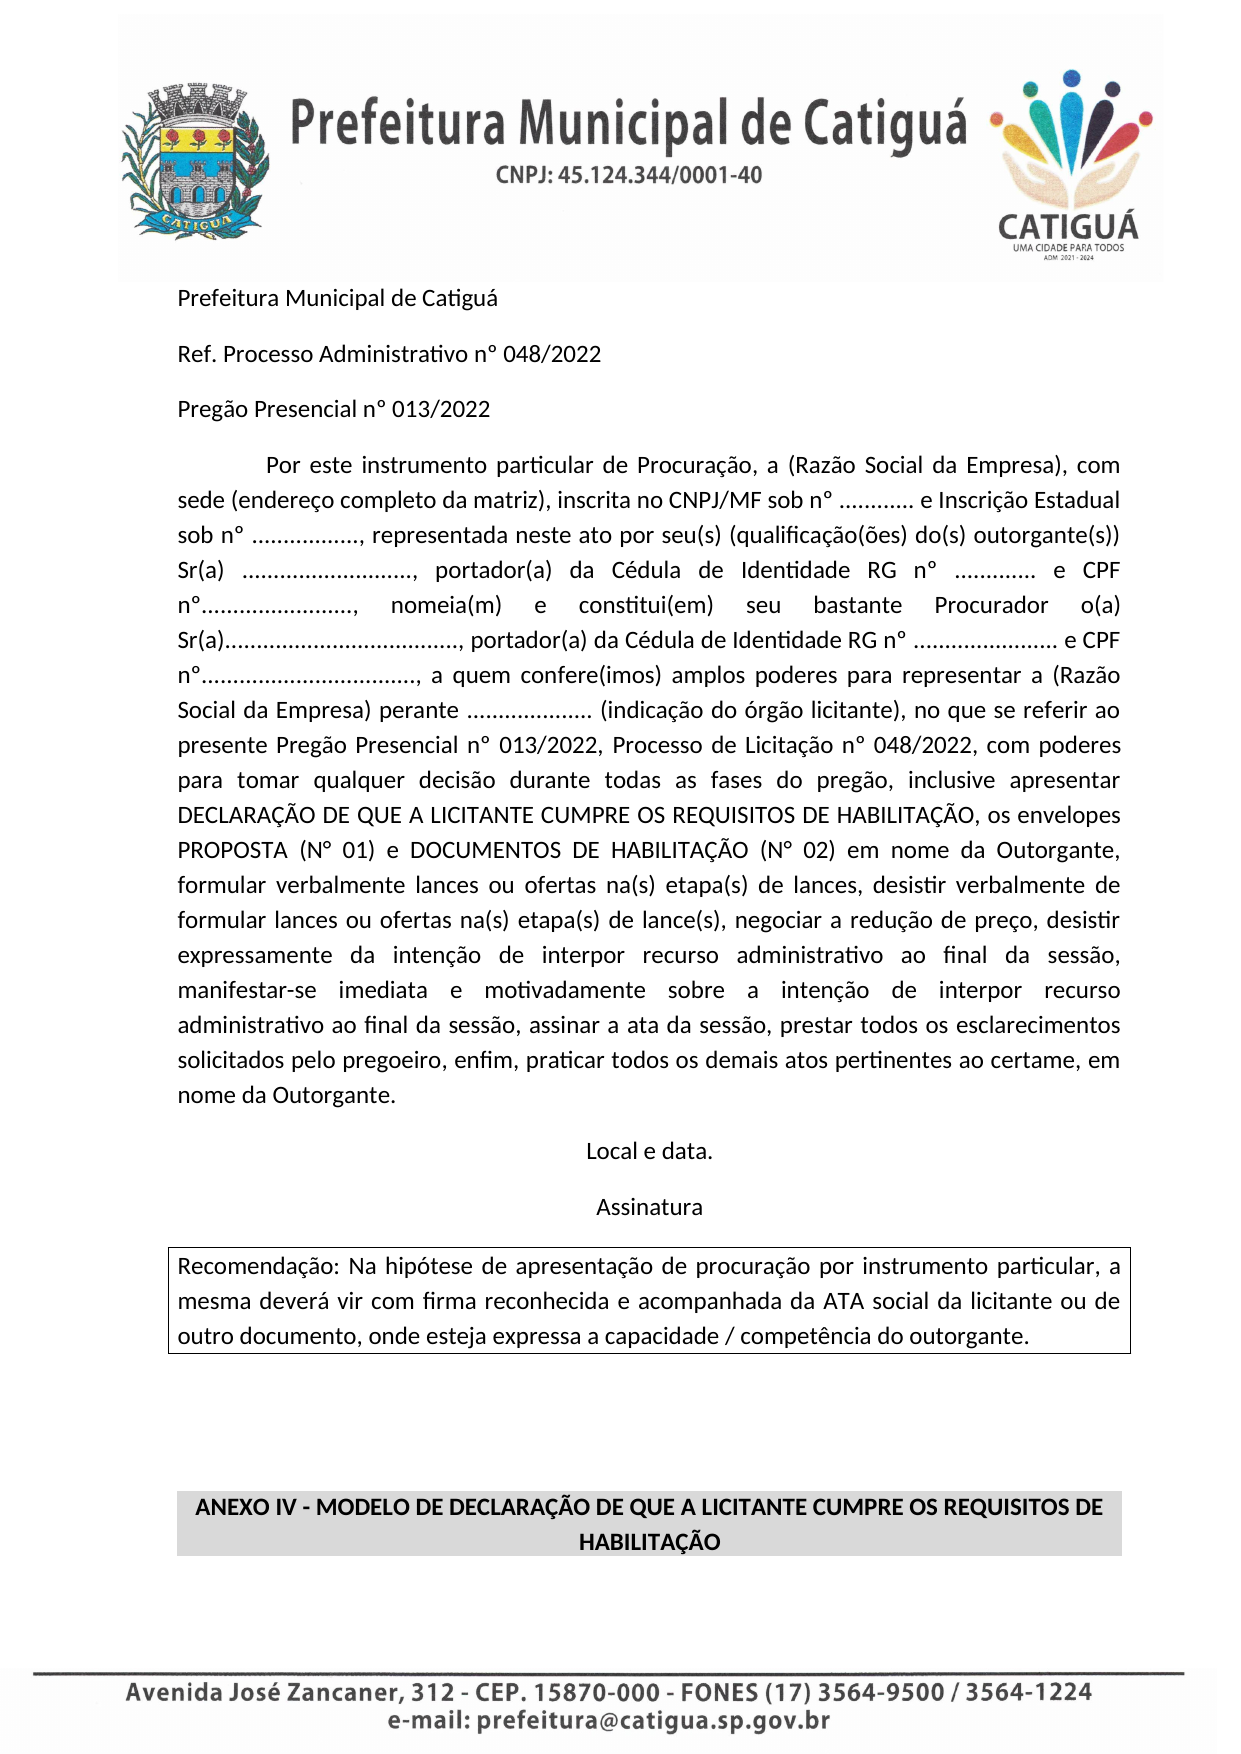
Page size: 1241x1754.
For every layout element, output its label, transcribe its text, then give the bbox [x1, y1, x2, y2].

text Ref. Processo Administrativo nº 048/2022 [177, 338, 1122, 368]
text Pregão Presencial nº 013/2022 [177, 394, 1122, 424]
picture [0, 1668, 1218, 1754]
text Recomendação: Na hipótese de apresentação de procuração por instrumento particular, a mesma deverá vir com firma reconhecida e acompanhada da ATA social da licitante ou de outro documento, onde esteja expressa a capacidade / competência do outorgante. [169, 1248, 1130, 1353]
picture [118, 14, 1164, 282]
text Assinatura [177, 1191, 1122, 1222]
text Por este instrumento particular de Procuração, a (Razão Social da Empresa), com sede (endereço completo da matriz), inscrita no CNPJ/MF sob nº ............ e Inscrição Estadual sob nº ................., representada neste ato por seu(s) (qualificação(ões) do(s) outorgante(s)) Sr(a) ..........................., portador(a) da Cédula de Identidade RG nº ............. e CPF nº........................, nomeia(m) e constitui(em) seu bastante Procurador o(a) Sr(a)....................................., portador(a) da Cédula de Identidade RG nº ....................... e CPF nº.................................., a quem confere(imos) amplos poderes para representar a (Razão Social da Empresa) perante .................... (indicação do órgão licitante), no que se referir ao presente Pregão Presencial nº 013/2022, Processo de Licitação nº 048/2022, com poderes para tomar qualquer decisão durante todas as fases do pregão, inclusive apresentar DECLARAÇÃO DE QUE A LICITANTE CUMPRE OS REQUISITOS DE HABILITAÇÃO, os envelopes PROPOSTA (N° 01) e DOCUMENTOS DE HABILITAÇÃO (N° 02) em nome da Outorgante, formular verbalmente lances ou ofertas na(s) etapa(s) de lances, desistir verbalmente de formular lances ou ofertas na(s) etapa(s) de lance(s), negociar a redução de preço, desistir expressamente da intenção de interpor recurso administrativo ao final da sessão, manifestar-se imediata e motivadamente sobre a intenção de interpor recurso administrativo ao final da sessão, assinar a ata da sessão, prestar todos os esclarecimentos solicitados pelo pregoeiro, enfim, praticar todos os demais atos pertinentes ao certame, em nome da Outorgante. [177, 449, 1122, 1110]
text Local e data. [177, 1135, 1122, 1166]
text ANEXO IV - MODELO DE DECLARAÇÃO DE QUE A LICITANTE CUMPRE OS REQUISITOS DE HABILITAÇÃO [177, 1491, 1122, 1556]
text Prefeitura Municipal de Catiguá [177, 282, 1122, 312]
